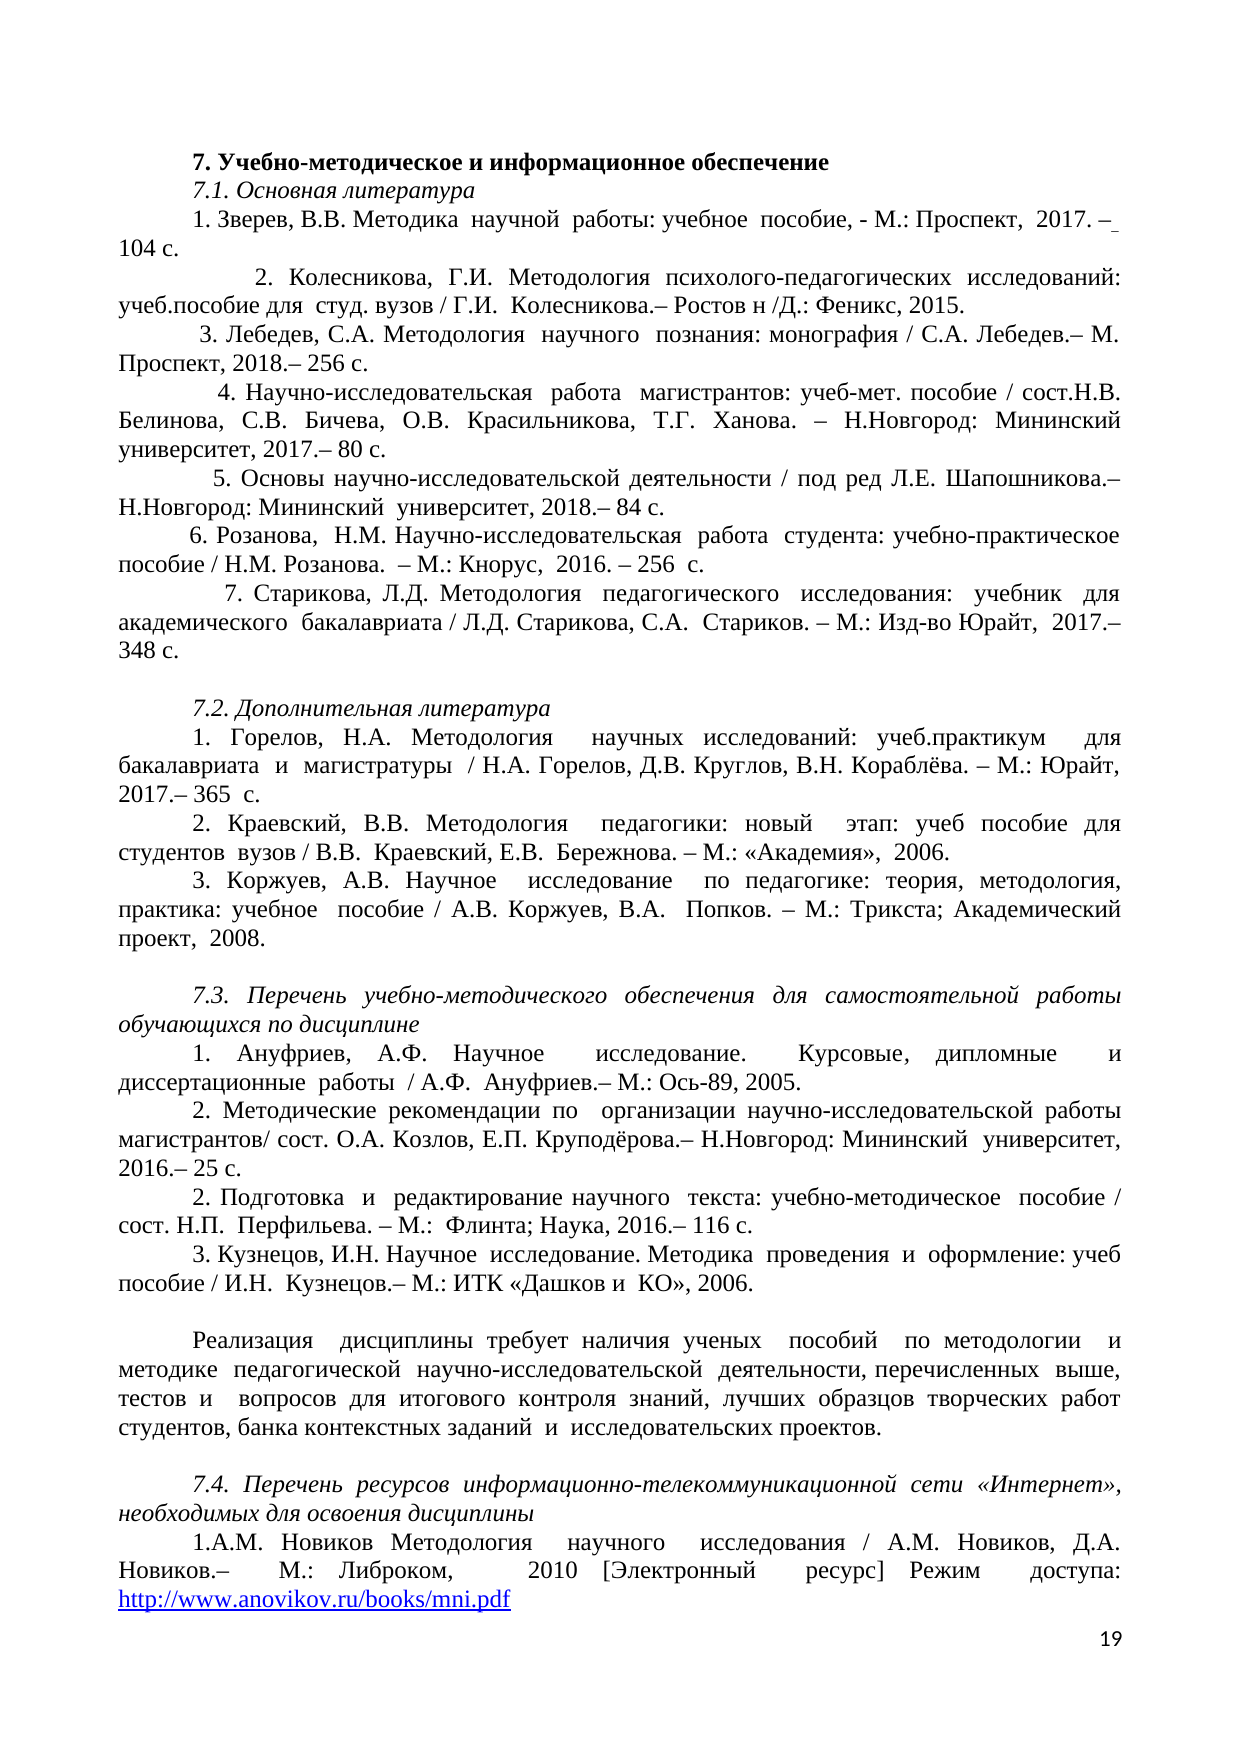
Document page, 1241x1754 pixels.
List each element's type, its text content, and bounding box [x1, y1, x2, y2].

text 5. Основы научно-исследовательской деятельности / под ред Л.Е. Шапошникова.– Н.Новгород: Мининский университет, 2018.– 84 с. [118, 463, 1122, 521]
text 4. Научно-исследовательская работа магистрантов: учеб-мет. пособие / сост.Н.В. Белинова, С.В. Бичева, О.В. Красильникова, Т.Г. Ханова. – Н.Новгород: Мининский университет, 2017.– 80 с. [118, 377, 1122, 463]
text 7.3. Перечень учебно-методического обеспечения для самостоятельной работы обучающихся по дисциплине [118, 981, 1122, 1038]
text 1.А.М. Новиков Методология научного исследования / А.М. Новиков, Д.А. Новиков.– М.: Либроком, 2010 [Электронный ресурс] Режим доступа: http://www.anovikov.ru/books/mni.pdf [118, 1527, 1122, 1613]
text Реализация дисциплины требует наличия ученых пособий по методологии и методике педагогической научно-исследовательской деятельности, перечисленных выше, тестов и вопросов для итогового контроля знаний, лучших образцов творческих работ студентов, банка контекстных заданий и исследовательских проектов. [118, 1326, 1122, 1441]
text 7.1. Основная литература [118, 176, 1122, 204]
text 3. Лебедев, С.А. Методология научного познания: монография / С.А. Лебедев.– М. Проспект, 2018.– 256 с. [118, 319, 1122, 377]
text 7. Учебно-методическое и информационное обеспечение [118, 147, 1122, 176]
text 2. Колесникова, Г.И. Методология психолого-педагогических исследований: учеб.пособие для студ. вузов / Г.И. Колесникова.– Ростов н /Д.: Феникс, 2015. [118, 262, 1122, 319]
text 7. Старикова, Л.Д. Методология педагогического исследования: учебник для академического бакалавриата / Л.Д. Старикова, С.А. Стариков. – М.: Изд-во Юрайт, 2017.– 348 с. [118, 578, 1122, 664]
text 3. Коржуев, А.В. Научное исследование по педагогике: теория, методология, практика: учебное пособие / А.В. Коржуев, В.А. Попков. – М.: Трикста; Академический проект, 2008. [118, 866, 1122, 952]
text 2. Подготовка и редактирование научного текста: учебно-методическое пособие / сост. Н.П. Перфильева. – М.: Флинта; Наука, 2016.– 116 с. [118, 1182, 1122, 1239]
text 7.4. Перечень ресурсов информационно-телекоммуникационной сети «Интернет», необходимых для освоения дисциплины [118, 1469, 1122, 1527]
text 3. Кузнецов, И.Н. Научное исследование. Методика проведения и оформление: учеб пособие / И.Н. Кузнецов.– М.: ИТК «Дашков и КО», 2006. [118, 1239, 1122, 1297]
text 1. Ануфриев, А.Ф. Научное исследование. Курсовые, дипломные и диссертационные работы / А.Ф. Ануфриев.– М.: Ось-89, 2005. [118, 1038, 1122, 1096]
text 1. Горелов, Н.А. Методология научных исследований: учеб.практикум для бакалавриата и магистратуры / Н.А. Горелов, Д.В. Круглов, В.Н. Кораблёва. – М.: Юрайт, 2017.– 365 с. [118, 722, 1122, 808]
text 1. Зверев, В.В. Методика научной работы: учебное пособие, - М.: Проспект, 2017. –_ 104 с. [118, 204, 1122, 262]
text 2. Краевский, В.В. Методология педагогики: новый этап: учеб пособие для студентов вузов / В.В. Краевский, Е.В. Бережнова. – М.: «Академия», 2006. [118, 808, 1122, 866]
text 6. Розанова, Н.М. Научно-исследовательская работа студента: учебно-практическое пособие / Н.М. Розанова. – М.: Кнорус, 2016. – 256 с. [118, 521, 1122, 578]
text 7.2. Дополнительная литература [118, 693, 1122, 722]
text 2. Методические рекомендации по организации научно-исследовательской работы магистрантов/ сост. О.А. Козлов, Е.П. Круподёрова.– Н.Новгород: Мининский университет, 2016.– 25 с. [118, 1096, 1122, 1182]
